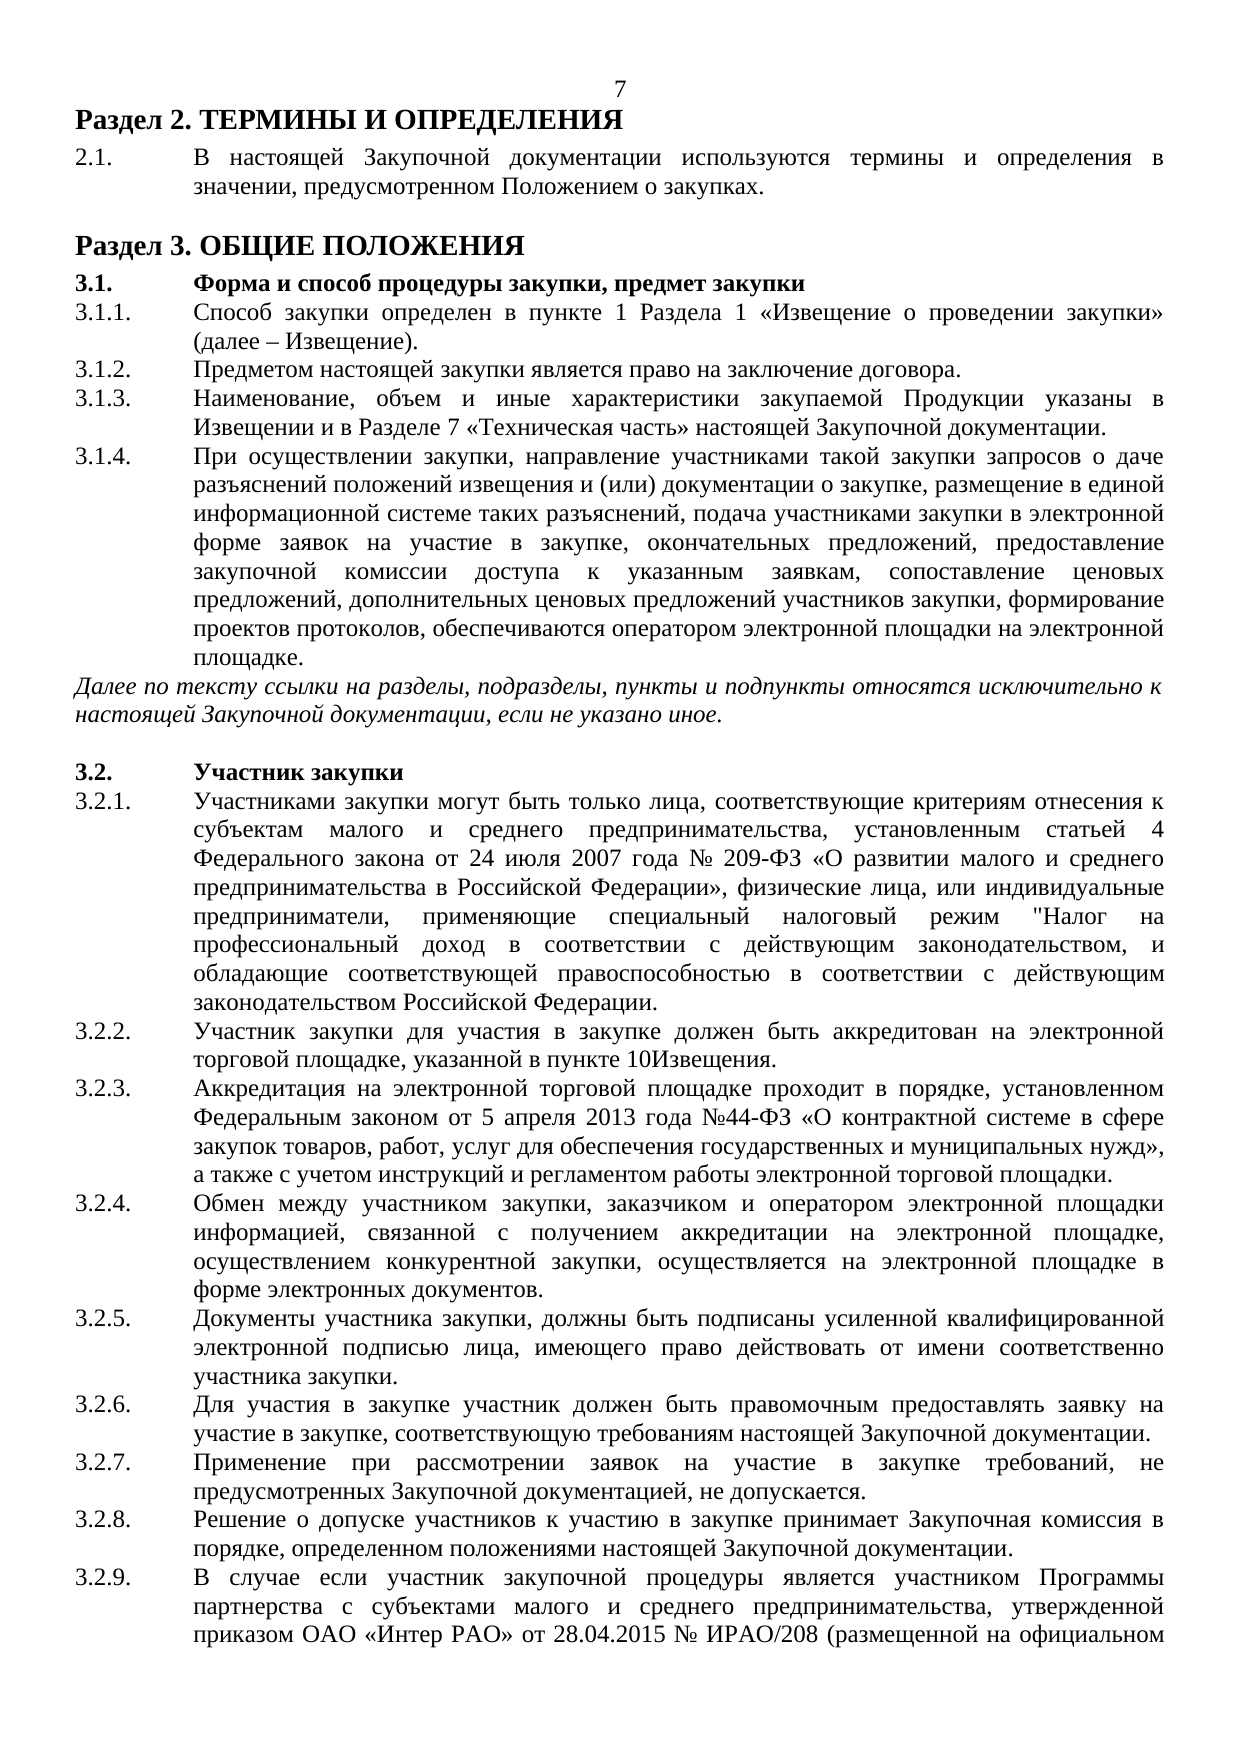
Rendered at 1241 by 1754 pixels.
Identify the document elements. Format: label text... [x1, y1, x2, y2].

subtitle Раздел 3. ОБЩИЕ ПОЛОЖЕНИЯ [75, 228, 1165, 262]
list Форма и способ процедуры закупки, предмет закупки [75, 268, 1165, 297]
list При осуществлении закупки, направление участниками такой закупки запросов о даче разъяснений положений извещения и (или) документации о закупке, размещение в единой информационной системе таких разъяснений, подача участниками закупки в электронной форме заявок на участие в закупке, окончательных предложений, предоставление закупочной комиссии доступа к указанным заявкам, сопоставление ценовых предложений, дополнительных ценовых предложений участников закупки, формирование проектов протоколов, обеспечиваются оператором электронной площадки на электронной площадке. [75, 441, 1165, 671]
list Аккредитация на электронной торговой площадке проходит в порядке, установленном Федеральным законом от 5 апреля 2013 года №44-ФЗ «О контрактной системе в сфере закупок товаров, работ, услуг для обеспечения государственных и муниципальных нужд», а также с учетом инструкций и регламентом работы электронной торговой площадки. [75, 1073, 1165, 1188]
text Далее по тексту ссылки на разделы, подразделы, пункты и подпункты относятся исключительно к настоящей Закупочной документации, если не указано иное. [75, 671, 1165, 728]
list Участник закупки для участия в закупке должен быть аккредитован на электронной торговой площадке, указанной в пункте 10Извещения. [75, 1016, 1165, 1073]
list Наименование, объем и иные характеристики закупаемой Продукции указаны в Извещении и в Разделе 7 «Техническая часть» настоящей Закупочной документации. [75, 383, 1165, 441]
text 2.1. В настоящей Закупочной документации используются термины и определения в значении, предусмотренном Положением о закупках. [75, 142, 1165, 200]
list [75, 1562, 1165, 1648]
subtitle Раздел 2. ТЕРМИНЫ И ОПРЕДЕЛЕНИЯ [75, 102, 1165, 136]
list Решение о допуске участников к участию в закупке принимает Закупочная комиссия в порядке, определенном положениями настоящей Закупочной документации. [75, 1504, 1165, 1562]
list Обмен между участником закупки, заказчиком и оператором электронной площадки информацией, связанной с получением аккредитации на электронной площадке, осуществлением конкурентной закупки, осуществляется на электронной площадке в форме электронных документов. [75, 1188, 1165, 1303]
list Участник закупки [75, 757, 1165, 786]
list Документы участника закупки, должны быть подписаны усиленной квалифицированной электронной подписью лица, имеющего право действовать от имени соответственно участника закупки. [75, 1303, 1165, 1389]
list Участниками закупки могут быть только лица, соответствующие критериям отнесения к субъектам малого и среднего предпринимательства, установленным статьей 4 Федерального закона от 24 июля 2007 года № 209-ФЗ «О развитии малого и среднего предпринимательства в Российской Федерации», физические лица, или индивидуальные предприниматели, применяющие специальный налоговый режим "Налог на профессиональный доход в соответствии с действующим законодательством, и обладающие соответствующей правоспособностью в соответствии с действующим законодательством Российской Федерации. [75, 786, 1165, 1016]
list Способ закупки определен в пункте 1 Раздела 1 «Извещение о проведении закупки» (далее – Извещение). [75, 297, 1165, 354]
list Применение при рассмотрении заявок на участие в закупке требований, не предусмотренных Закупочной документацией, не допускается. [75, 1447, 1165, 1504]
list Предметом настоящей закупки является право на заключение договора. [75, 354, 1165, 383]
list Для участия в закупке участник должен быть правомочным предоставлять заявку на участие в закупке, соответствующую требованиям настоящей Закупочной документации. [75, 1389, 1165, 1447]
